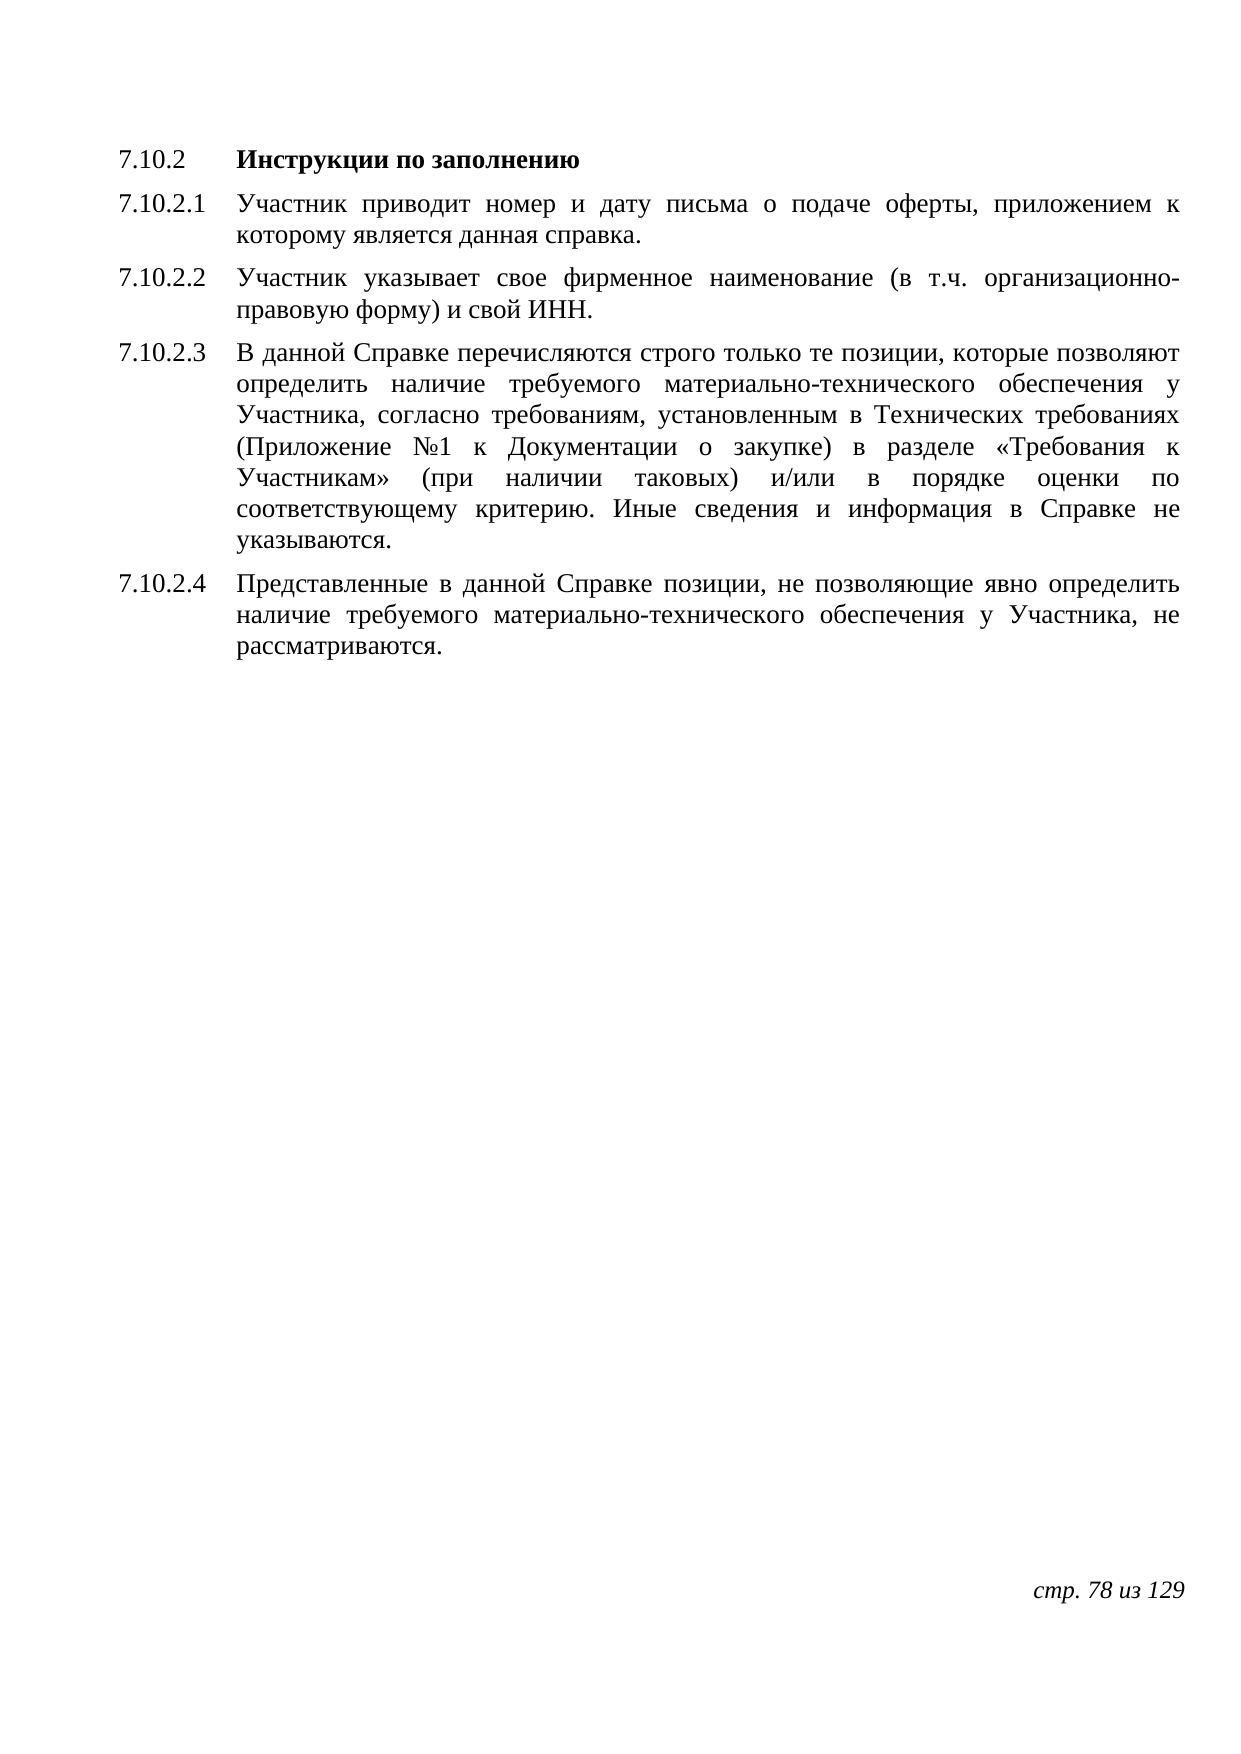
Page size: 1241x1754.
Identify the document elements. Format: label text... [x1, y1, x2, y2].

text Инструкции по заполнению [118, 143, 1181, 174]
text Представленные в данной Справке позиции, не позволяющие явно определить наличие требуемого материально-технического обеспечения у Участника, не рассматриваются. [118, 567, 1181, 660]
text В данной Справке перечисляются строго только те позиции, которые позволяют определить наличие требуемого материально-технического обеспечения у Участника, согласно требованиям, установленным в Технических требованиях (Приложение №1 к Документации о закупке) в разделе «Требования к Участникам» (при наличии таковых) и/или в порядке оценки по соответствующему критерию. Иные сведения и информация в Справке не указываются. [118, 336, 1181, 554]
text Участник приводит номер и дату письма о подаче оферты, приложением к которому является данная справка. [118, 187, 1181, 249]
text Участник указывает свое фирменное наименование (в т.ч. организационно-правовую форму) и свой ИНН. [118, 262, 1181, 324]
